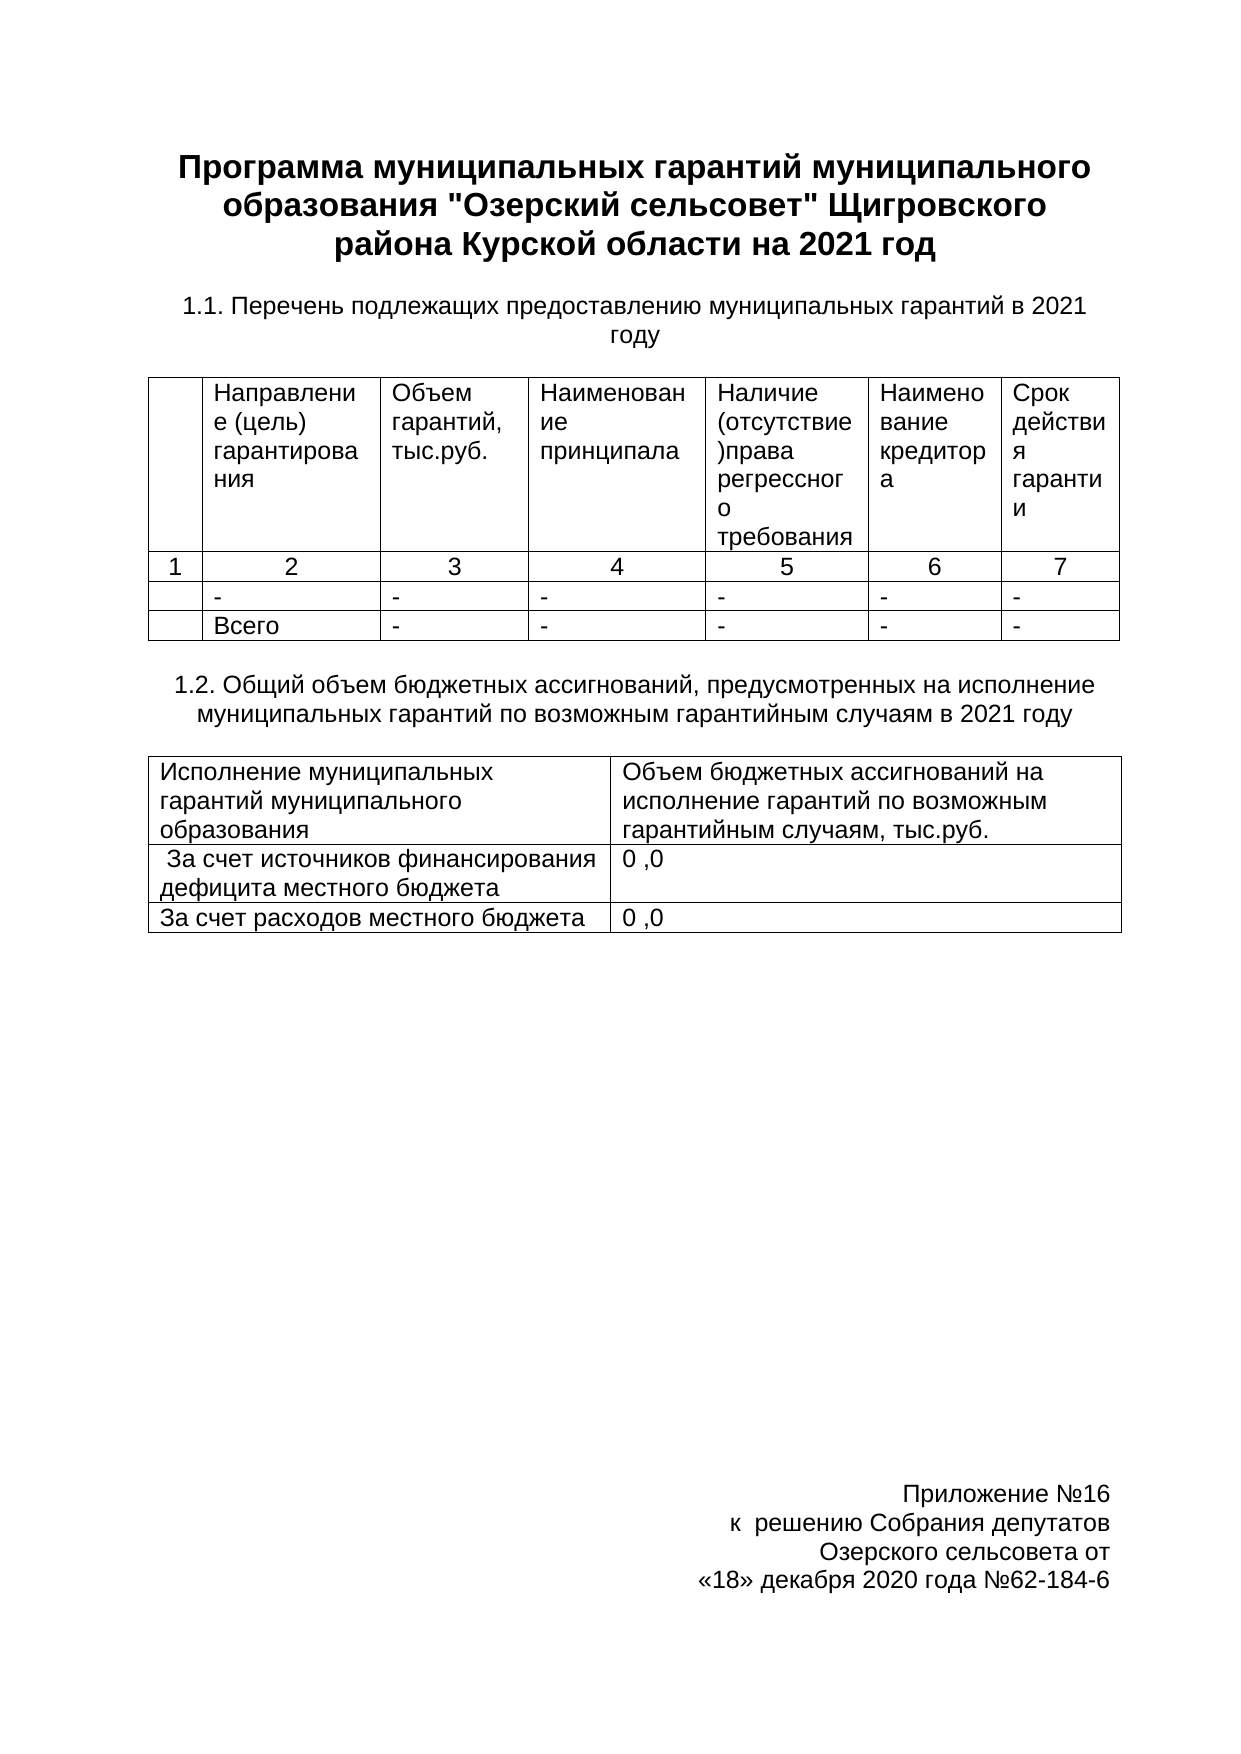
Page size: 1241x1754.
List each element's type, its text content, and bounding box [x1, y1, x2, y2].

text 1.1. Перечень подлежащих предоставлению муниципальных гарантий в 2021 году [159, 291, 1110, 348]
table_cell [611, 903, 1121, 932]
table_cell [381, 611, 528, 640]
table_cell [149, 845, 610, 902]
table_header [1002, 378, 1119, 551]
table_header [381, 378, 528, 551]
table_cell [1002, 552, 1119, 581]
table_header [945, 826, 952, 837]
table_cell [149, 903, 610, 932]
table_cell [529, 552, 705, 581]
text Приложение №16 [159, 1479, 1110, 1508]
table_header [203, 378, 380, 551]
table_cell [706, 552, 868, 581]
text Программа муниципальных гарантий муниципального образования "Озерский сельсовет" Щигровского района Курской области на 2021 год [159, 147, 1110, 262]
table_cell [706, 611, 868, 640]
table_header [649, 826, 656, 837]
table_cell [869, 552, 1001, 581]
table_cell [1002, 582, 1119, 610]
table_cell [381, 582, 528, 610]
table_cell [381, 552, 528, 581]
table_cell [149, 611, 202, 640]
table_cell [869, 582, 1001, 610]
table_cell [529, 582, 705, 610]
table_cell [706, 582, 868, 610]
text Озерского сельсовета от [159, 1537, 1110, 1565]
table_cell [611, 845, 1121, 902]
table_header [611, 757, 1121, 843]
text 1.2. Общий объем бюджетных ассигнований, предусмотренных на исполнение муниципальных гарантий по возможным гарантийным случаям в 2021 году [159, 670, 1110, 727]
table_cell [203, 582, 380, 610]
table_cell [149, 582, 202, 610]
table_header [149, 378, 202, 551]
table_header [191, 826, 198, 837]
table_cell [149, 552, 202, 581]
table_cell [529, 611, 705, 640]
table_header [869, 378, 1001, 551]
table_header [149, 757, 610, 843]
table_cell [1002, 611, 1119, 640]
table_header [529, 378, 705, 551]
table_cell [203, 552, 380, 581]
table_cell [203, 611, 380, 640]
text к решению Собрания депутатов [159, 1508, 1110, 1537]
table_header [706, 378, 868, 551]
text «18» декабря 2020 года №62-184-6 [159, 1565, 1110, 1594]
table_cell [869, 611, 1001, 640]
